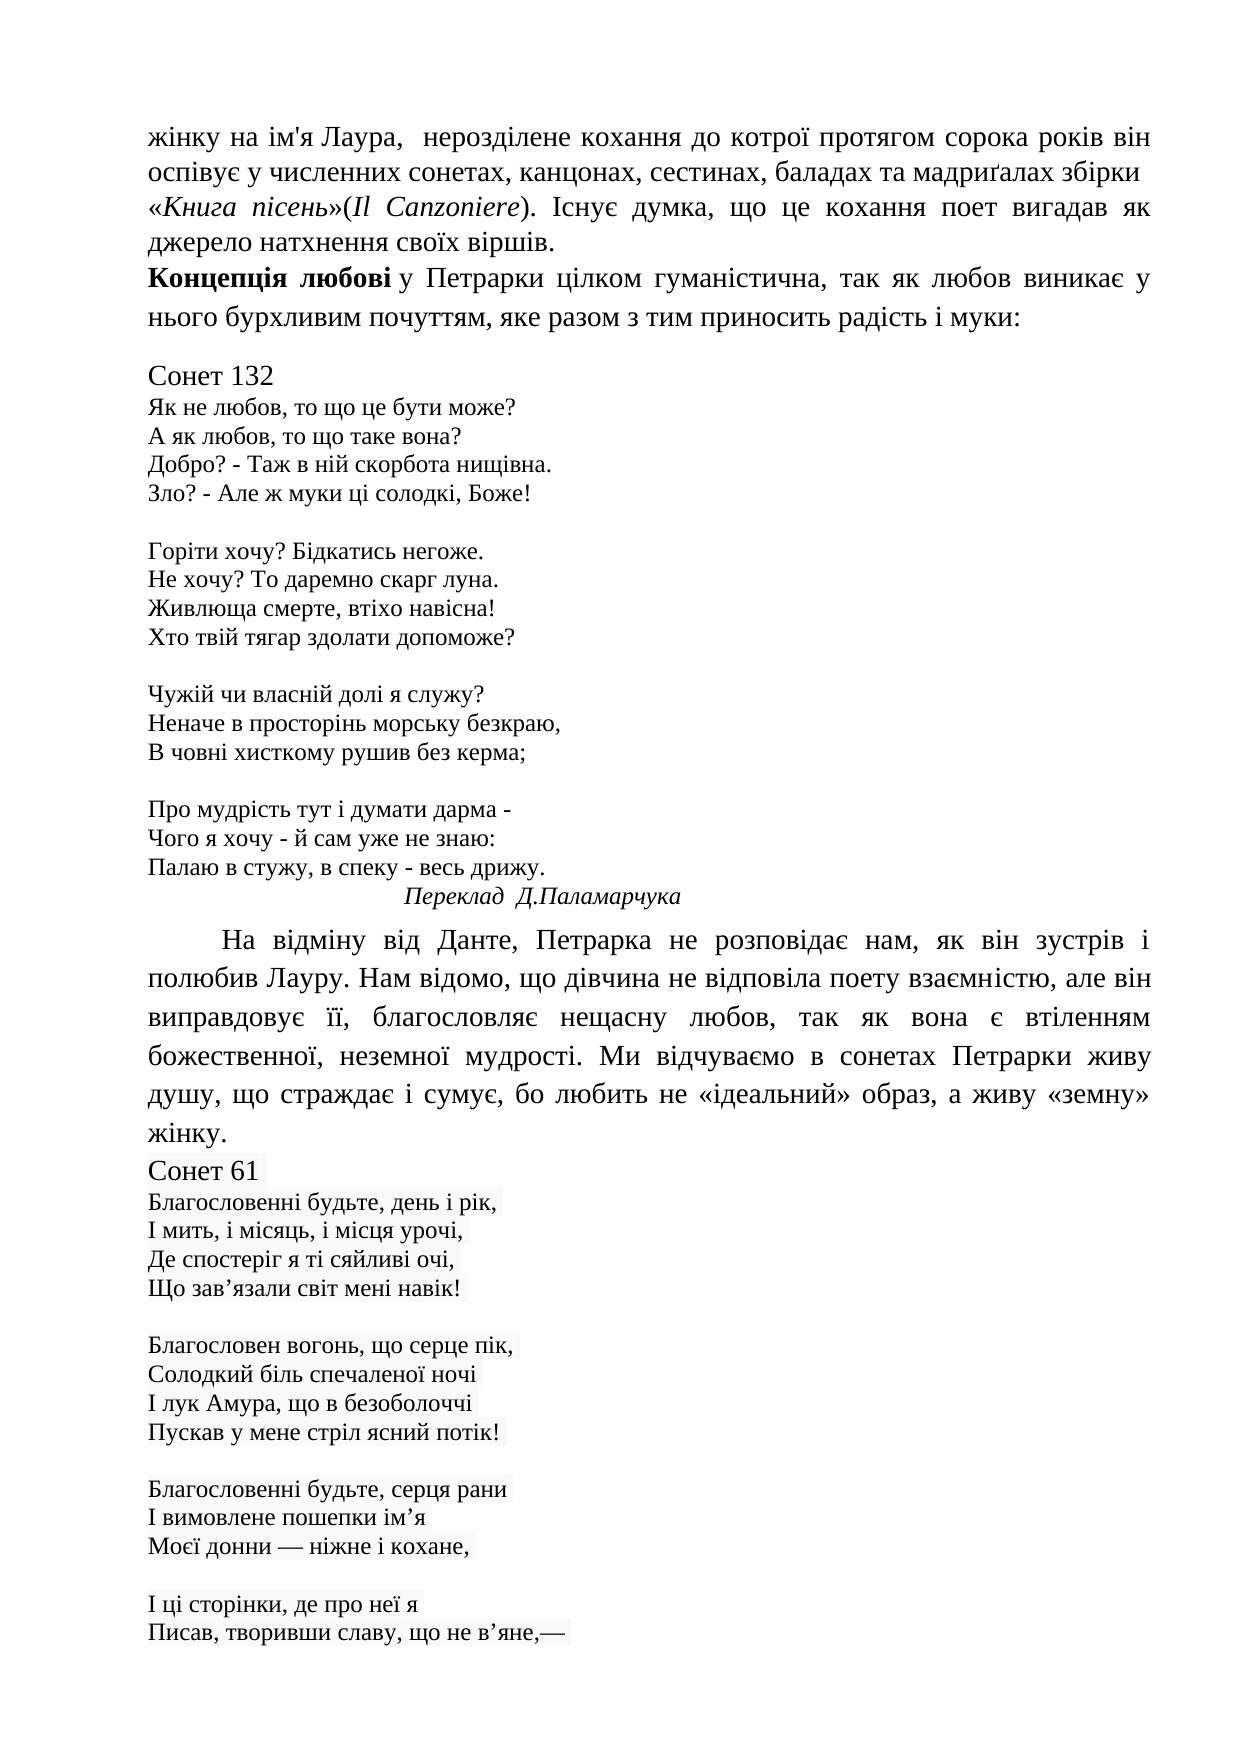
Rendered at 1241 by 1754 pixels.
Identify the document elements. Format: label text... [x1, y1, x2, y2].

text Як не любов, то що це бути може? [148, 392, 1152, 421]
text Живлюща смерте, втіхо навісна! [148, 593, 1152, 622]
text На відміну від Данте, Петрарка не розповідає нам, як він зустрів і полюбив Лауру. Нам відомо, що дівчина не відповіла поету взаємністю, але він виправдовує її, благословляє нещасну любов, так як вона є втіленням божественної, неземної мудрості. Ми відчуваємо в сонетах Петрарки живу душу, що страждає і сумує, бо любить не «ідеальний» образ, а живу «земну» жінку. [148, 922, 1152, 1148]
text Чого я хочу - й сам уже не знаю: [148, 823, 1152, 852]
text Горіти хочу? Бідкатись негоже. [148, 536, 1152, 564]
text Переклад Д.Паламарчука [148, 881, 1152, 909]
text Добро? - Таж в ній скорбота нищівна. [148, 449, 1152, 478]
text Палаю в стужу, в спеку - весь дрижу. [148, 852, 1152, 881]
text Сонет 61 Благословенні будьте, день і рік, І мить, і місяць, і місця урочі, Де спостеріг я ті сяйливі очі, Що зав’язали світ мені навік! Благословен вогонь, що серце пік, Солодкий біль спечаленої ночі І лук Амура, що в безоболоччі Пускав у мене стріл ясний потік! [148, 1153, 1152, 1474]
text Хто твій тягар здолати допоможе? [148, 622, 1152, 651]
text Чужій чи власній долі я служу? [148, 679, 1152, 708]
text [148, 1474, 1152, 1646]
text Концепція любові у Петрарки цілком гуманістична, так як любов виникає у нього бурхливим почуттям, яке разом з тим приносить радість і муки: [148, 261, 1152, 333]
text А як любов, то що таке вона? [148, 421, 1152, 449]
text В човні хисткому рушив без керма; [148, 737, 1152, 766]
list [148, 118, 1152, 258]
text Не хочу? То даремно скарг луна. [148, 564, 1152, 593]
text Про мудрість тут і думати дарма - [148, 794, 1152, 823]
text Сонет 132 [148, 358, 1152, 392]
text Зло? - Але ж муки ці солодкі, Боже! [148, 478, 1152, 507]
text Неначе в просторінь морську безкраю, [148, 708, 1152, 737]
